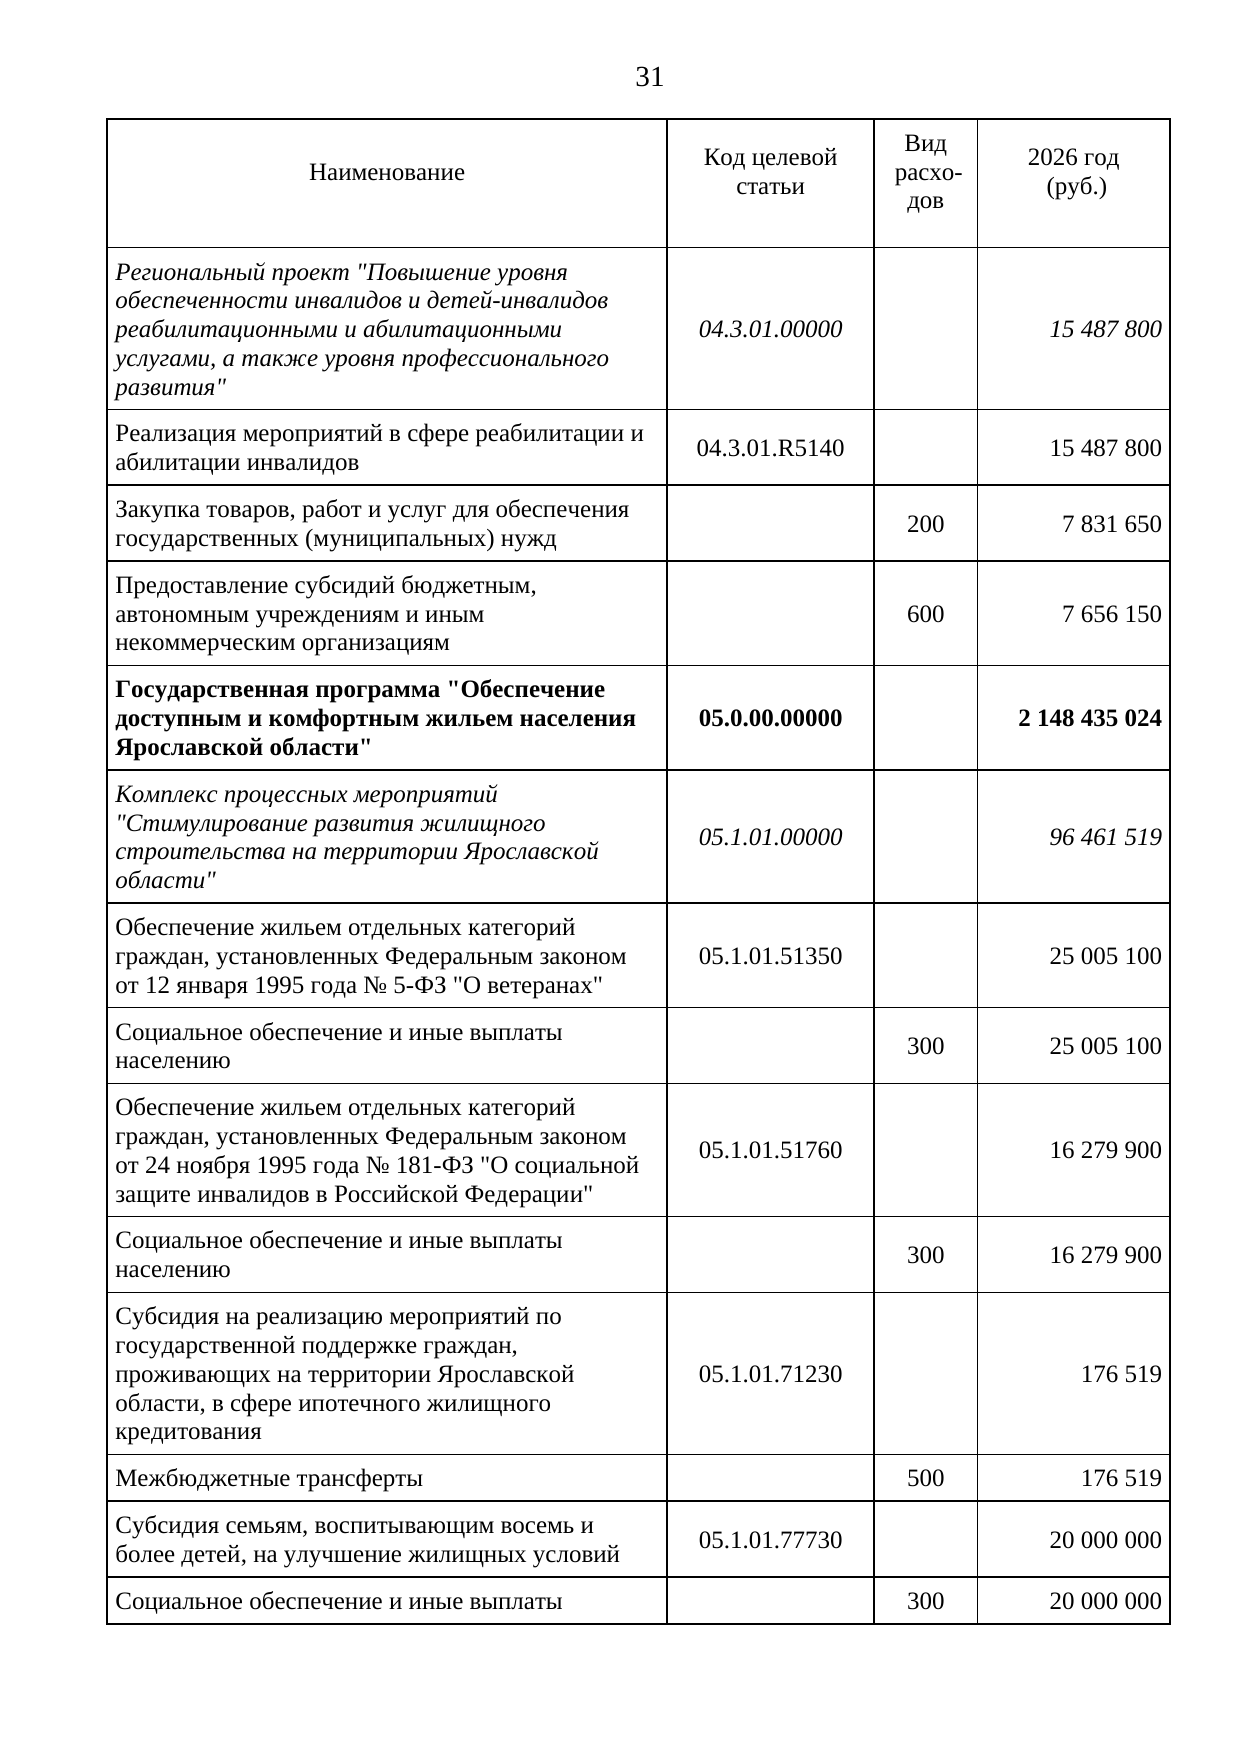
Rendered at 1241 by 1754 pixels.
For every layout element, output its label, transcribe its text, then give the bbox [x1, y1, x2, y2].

table_cell 05.1.01.51350 [668, 904, 873, 1007]
table_cell 7 656 150 [978, 562, 1169, 664]
table_cell 7 831 650 [978, 486, 1169, 560]
table_cell [668, 1008, 873, 1082]
table_cell 300 [875, 1217, 977, 1291]
table_cell Социальное обеспечение и иные выплаты населению [108, 1217, 666, 1291]
table_cell [875, 1293, 977, 1453]
table_cell 16 279 900 [978, 1217, 1169, 1291]
table_cell [875, 771, 977, 902]
table_cell [668, 562, 873, 664]
table_cell 04.3.01.R5140 [668, 410, 873, 484]
table_header Код целевой статьи [668, 120, 873, 247]
table_cell Социальное обеспечение и иные выплаты населению [108, 1008, 666, 1082]
table_cell 20 000 000 [978, 1578, 1169, 1623]
table_cell Государственная программа "Обеспечение доступным и комфортным жильем населения Ярославской области" [108, 666, 666, 769]
table_cell Закупка товаров, работ и услуг для обеспечения государственных (муниципальных) нужд [108, 486, 666, 560]
table_cell 176 519 [978, 1293, 1169, 1453]
table_cell 300 [875, 1008, 977, 1082]
table_cell 16 279 900 [978, 1084, 1169, 1216]
table_cell 300 [875, 1578, 977, 1623]
table_cell 25 005 100 [978, 1008, 1169, 1082]
table_cell [668, 1455, 873, 1500]
table_cell Реализация мероприятий в сфере реабилитации и абилитации инвалидов [108, 410, 666, 484]
table_cell 05.1.01.00000 [668, 771, 873, 902]
table_cell 600 [875, 562, 977, 664]
table_cell 15 487 800 [978, 410, 1169, 484]
table_header 2026 год (руб.) [978, 120, 1169, 247]
table_cell 20 000 000 [978, 1502, 1169, 1576]
table_cell Субсидия семьям, воспитывающим восемь и более детей, на улучшение жилищных условий [108, 1502, 666, 1576]
table_header Вид расхо- дов [875, 120, 977, 247]
table_cell [875, 1084, 977, 1216]
table_cell [875, 904, 977, 1007]
table_cell 2 148 435 024 [978, 666, 1169, 769]
table_cell Субсидия на реализацию мероприятий по государственной поддержке граждан, проживающих на территории Ярославской области, в сфере ипотечного жилищного кредитования [108, 1293, 666, 1453]
table_cell 96 461 519 [978, 771, 1169, 902]
table_cell 25 005 100 [978, 904, 1169, 1007]
table_cell 04.3.01.00000 [668, 248, 873, 409]
table_cell [668, 486, 873, 560]
table_cell 05.1.01.77730 [668, 1502, 873, 1576]
table_cell Обеспечение жильем отдельных категорий граждан, установленных Федеральным законом от 12 января 1995 года № 5-ФЗ "О ветеранах" [108, 904, 666, 1007]
table_cell [875, 1502, 977, 1576]
table_cell 200 [875, 486, 977, 560]
table_cell Региональный проект "Повышение уровня обеспеченности инвалидов и детей-инвалидов реабилитационными и абилитационными услугами, а также уровня профессионального развития" [108, 248, 666, 409]
table_cell 05.1.01.51760 [668, 1084, 873, 1216]
table_header Наименование [108, 120, 666, 247]
table_cell Межбюджетные трансферты [108, 1455, 666, 1500]
table_cell [875, 666, 977, 769]
table_cell [668, 1578, 873, 1623]
table_cell [875, 248, 977, 409]
table_cell Комплекс процессных мероприятий "Стимулирование развития жилищного строительства на территории Ярославской области" [108, 771, 666, 902]
table_cell Обеспечение жильем отдельных категорий граждан, установленных Федеральным законом от 24 ноября 1995 года № 181-ФЗ "О социальной защите инвалидов в Российской Федерации" [108, 1084, 666, 1216]
table_cell 176 519 [978, 1455, 1169, 1500]
table_cell 05.1.01.71230 [668, 1293, 873, 1453]
table_cell 500 [875, 1455, 977, 1500]
table_cell [668, 1217, 873, 1291]
table_cell Предоставление субсидий бюджетным, автономным учреждениям и иным некоммерческим организациям [108, 562, 666, 664]
table_cell 15 487 800 [978, 248, 1169, 409]
table_cell [875, 410, 977, 484]
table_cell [108, 1578, 666, 1623]
table_cell 05.0.00.00000 [668, 666, 873, 769]
